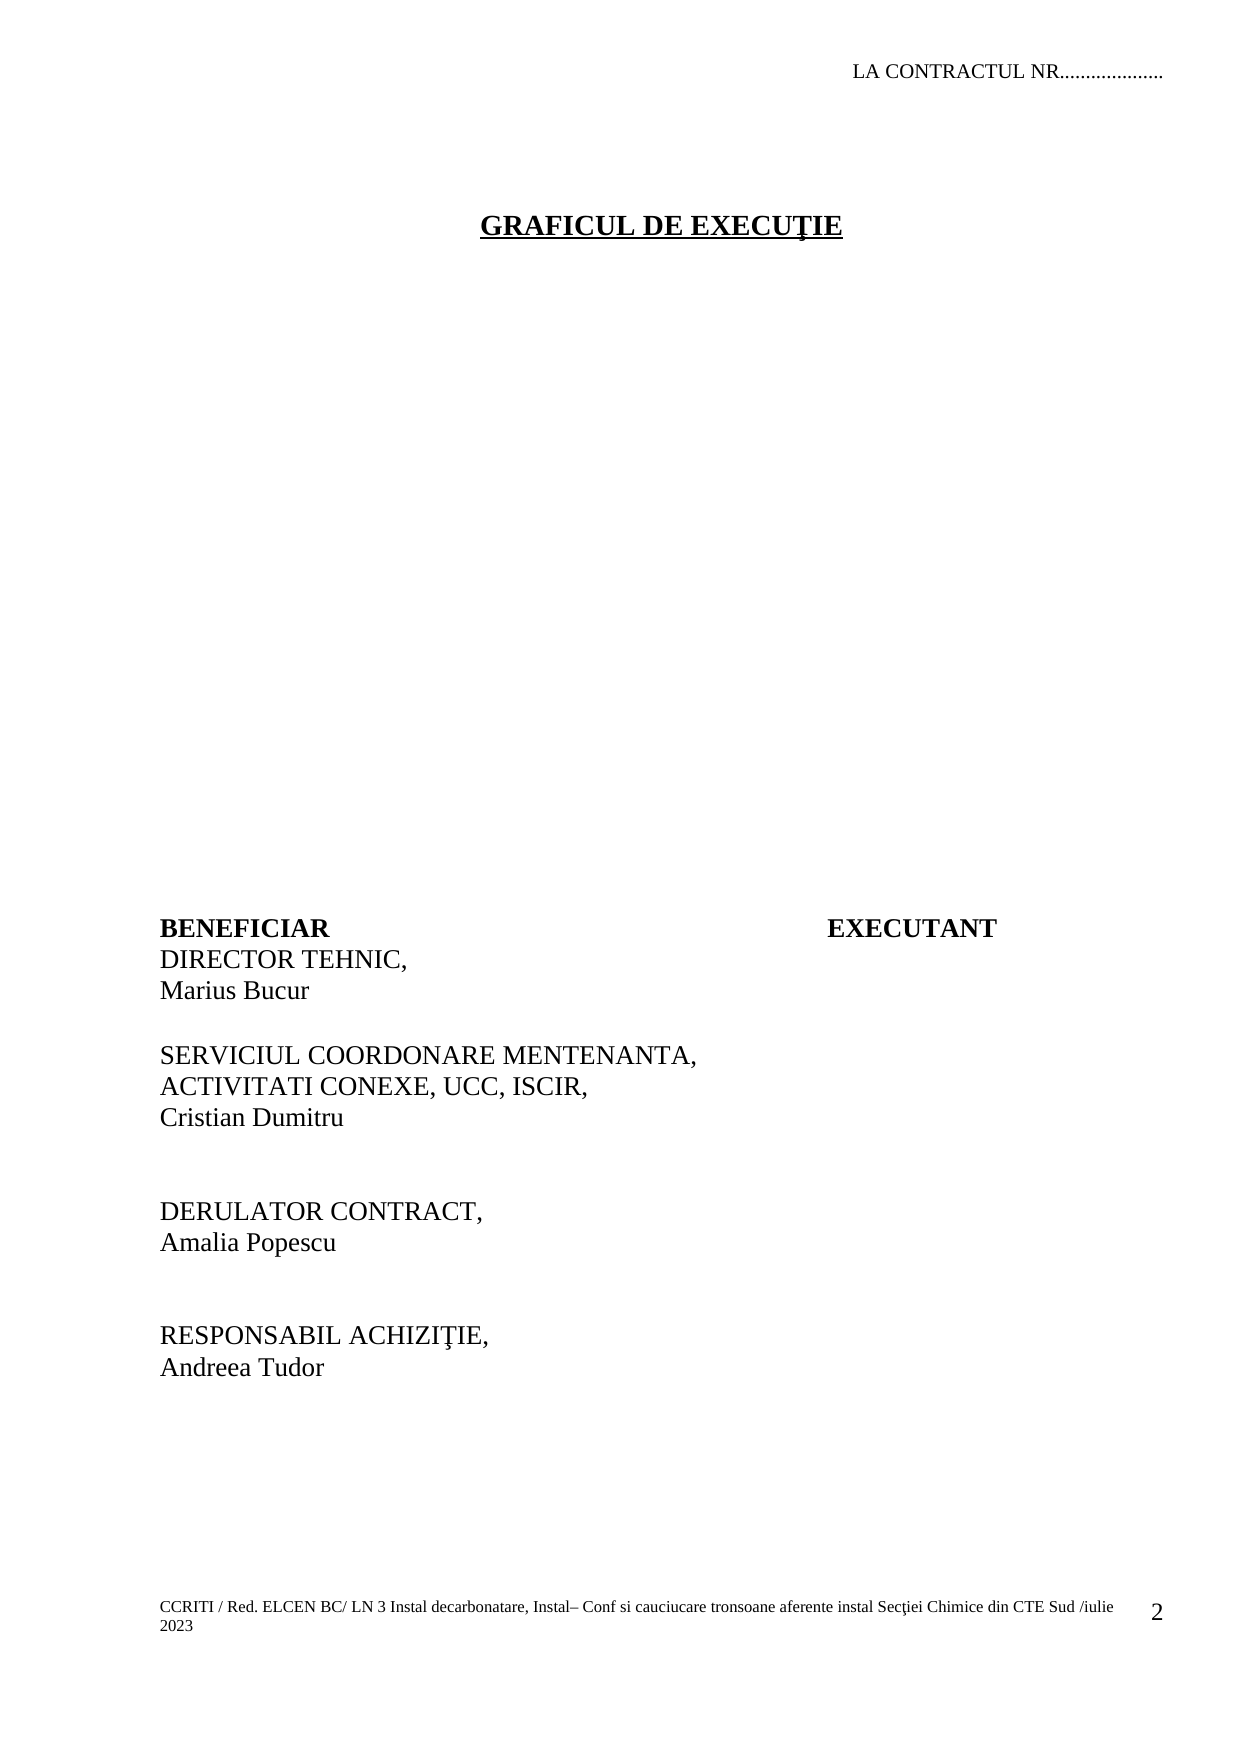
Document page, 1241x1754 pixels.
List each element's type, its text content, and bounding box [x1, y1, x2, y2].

text Amalia Popescu [159, 1226, 1163, 1257]
text GRAFICUL DE EXECUŢIE [159, 208, 1163, 241]
text Marius Bucur [159, 974, 1163, 1006]
text SERVICIUL COORDONARE MENTENANTA, [159, 1039, 1163, 1070]
text ACTIVITATI CONEXE, UCC, ISCIR, [159, 1070, 1163, 1101]
text Cristian Dumitru [159, 1101, 1163, 1133]
text DERULATOR CONTRACT, [159, 1195, 1163, 1226]
text DIRECTOR TEHNIC, [159, 943, 1163, 974]
text BENEFICIAR EXECUTANT [159, 912, 1163, 943]
text RESPONSABIL ACHIZIŢIE, [159, 1319, 1163, 1351]
text LA CONTRACTUL NR.................... [159, 59, 1163, 83]
text Andreea Tudor [159, 1351, 1163, 1382]
